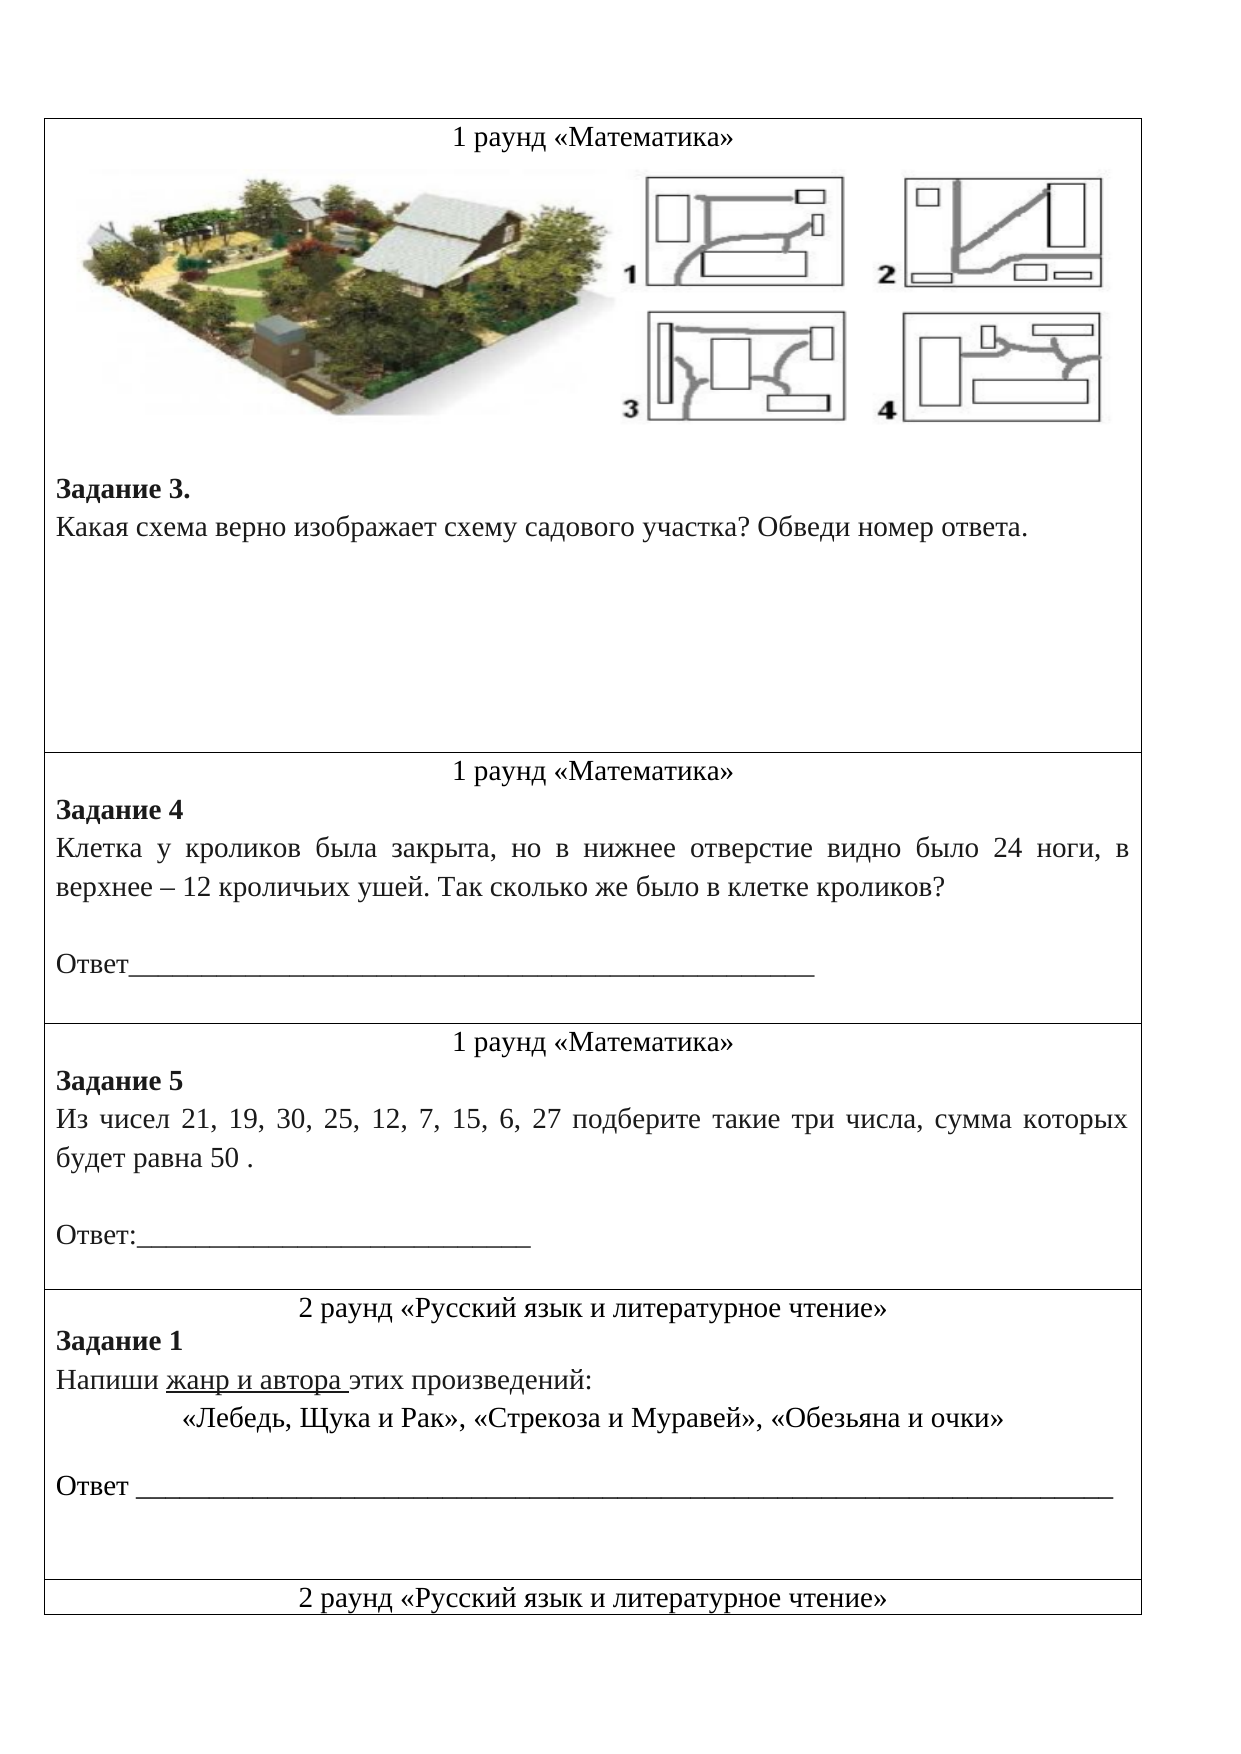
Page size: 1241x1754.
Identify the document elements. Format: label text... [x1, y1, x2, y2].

table_cell 1 раунд «Математика» Задание 4 Клетка у кроликов была закрыта, но в нижнее отверстие видно было 24 ноги, в верхнее – 12 кроличьих ушей. Так сколько же было в клетке кроликов? Ответ_______________________________________________ [45, 753, 1141, 1023]
table_cell 1 раунд «Математика» Задание 5 Из чисел 21, 19, 30, 25, 12, 7, 15, 6, 27 подберите такие три числа, сумма которых будет равна 50 . Ответ:___________________________ [45, 1024, 1141, 1289]
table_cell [45, 1580, 1141, 1614]
table_cell 1 раунд «Математика» Задание 3. Какая схема верно изображает схему садового участка? Обведи номер ответа. [45, 119, 1141, 752]
table_cell 2 раунд «Русский язык и литературное чтение» Задание 1 Напиши жанр и автора этих произведений: «Лебедь, Щука и Рак», «Стрекоза и Муравей», «Обезьяна и очки» Ответ ___________________________________________________________________ [45, 1290, 1141, 1579]
picture [55, 159, 1127, 444]
